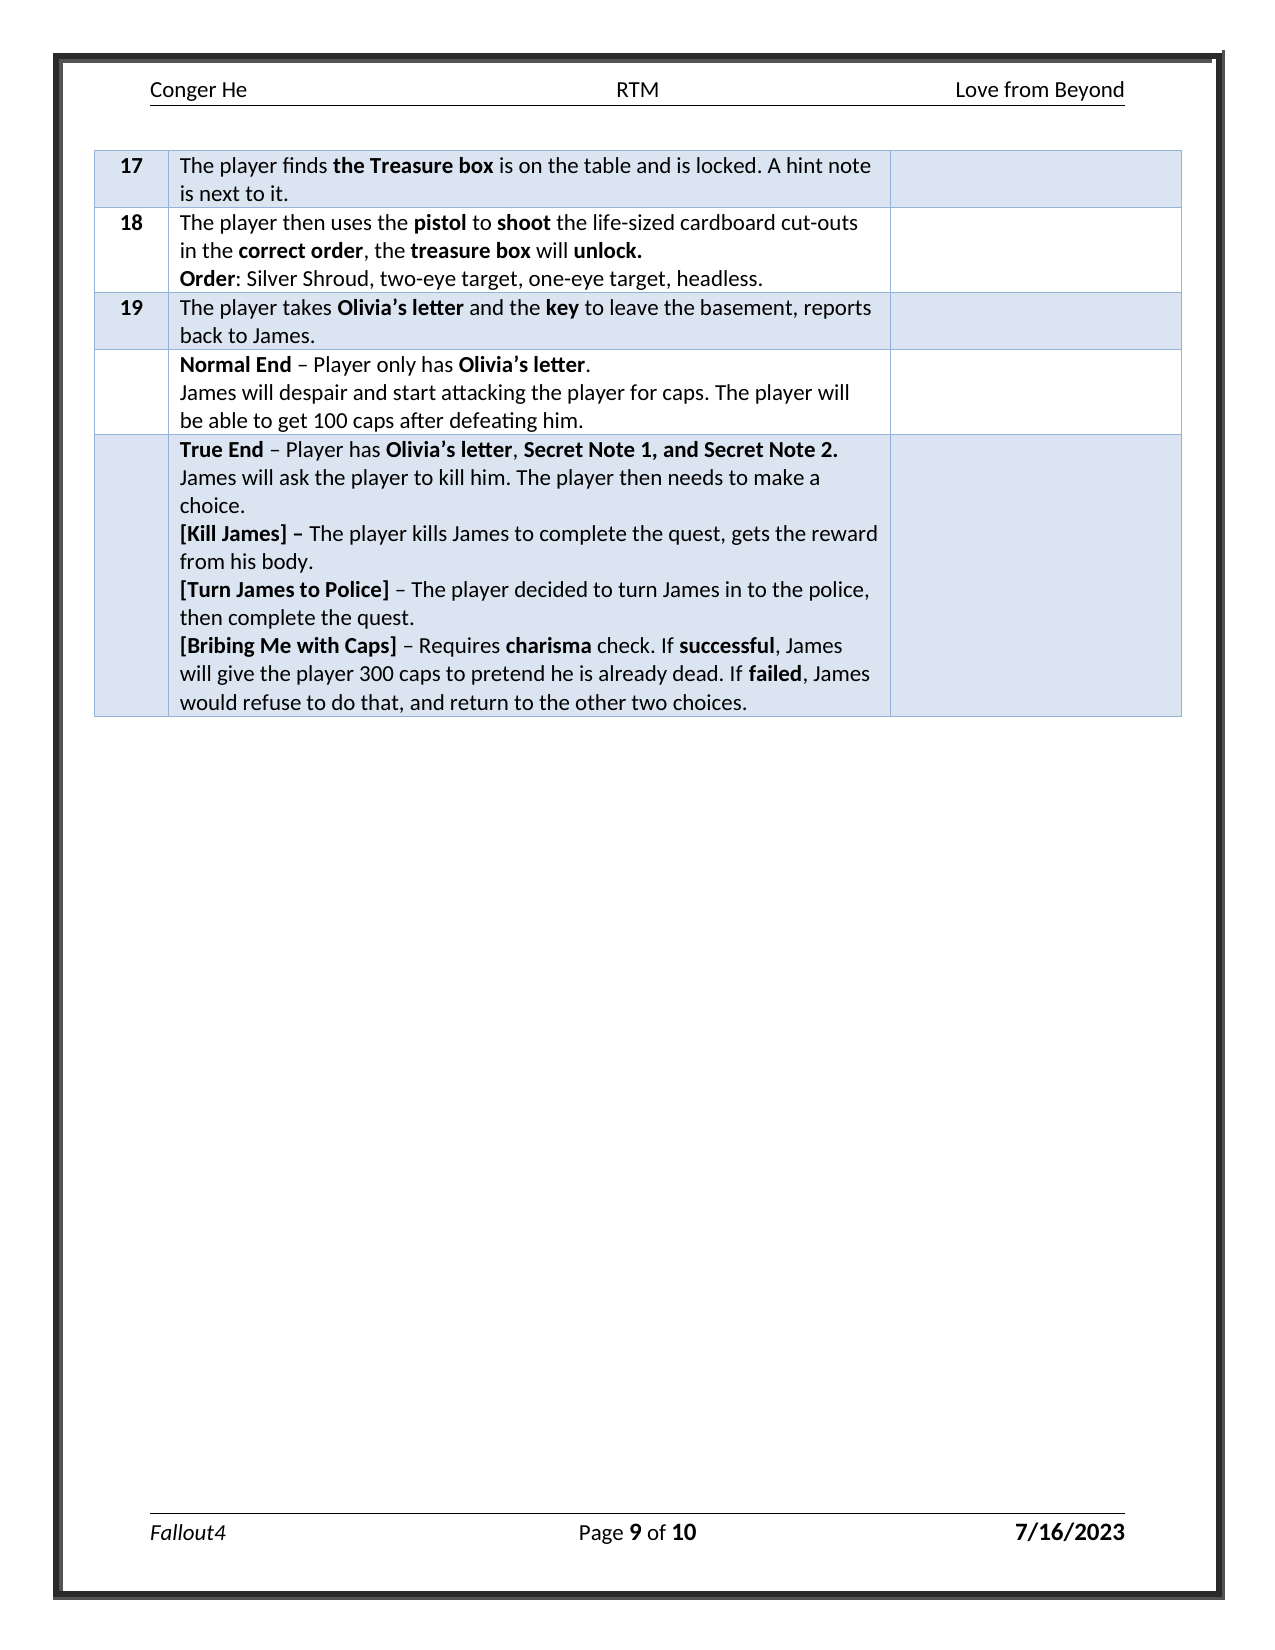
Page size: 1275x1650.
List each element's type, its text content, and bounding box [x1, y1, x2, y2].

table_cell 19 [95, 293, 168, 349]
table_cell [891, 151, 1181, 207]
table_cell [95, 435, 168, 716]
table_cell 17 [95, 151, 168, 207]
table_cell [891, 208, 1181, 292]
table_cell The player takes Olivia’s letter and the key to leave the basement, reports back to James. [169, 293, 890, 349]
table_cell [891, 350, 1181, 434]
table_cell 18 [95, 208, 168, 292]
table_cell Normal End – Player only has Olivia’s letter. James will despair and start attacking the player for caps. The player will be able to get 100 caps after defeating him. [169, 350, 890, 434]
table_cell The player finds the Treasure box is on the table and is locked. A hint note is next to it. [169, 151, 890, 207]
table_cell [891, 435, 1181, 716]
table_cell [95, 350, 168, 434]
table_cell True End – Player has Olivia’s letter, Secret Note 1, and Secret Note 2. James will ask the player to kill him. The player then needs to make a choice. [Kill James] – The player kills James to complete the quest, gets the reward from his body. [Turn James to Police] – The player decided to turn James in to the police, then complete the quest. [Bribing Me with Caps] – Requires charisma check. If successful, James will give the player 300 caps to pretend he is already dead. If failed, James would refuse to do that, and return to the other two choices. [169, 435, 890, 716]
table_cell The player then uses the pistol to shoot the life-sized cardboard cut-outs in the correct order, the treasure box will unlock. Order: Silver Shroud, two-eye target, one-eye target, headless. [169, 208, 890, 292]
table_cell [891, 293, 1181, 349]
